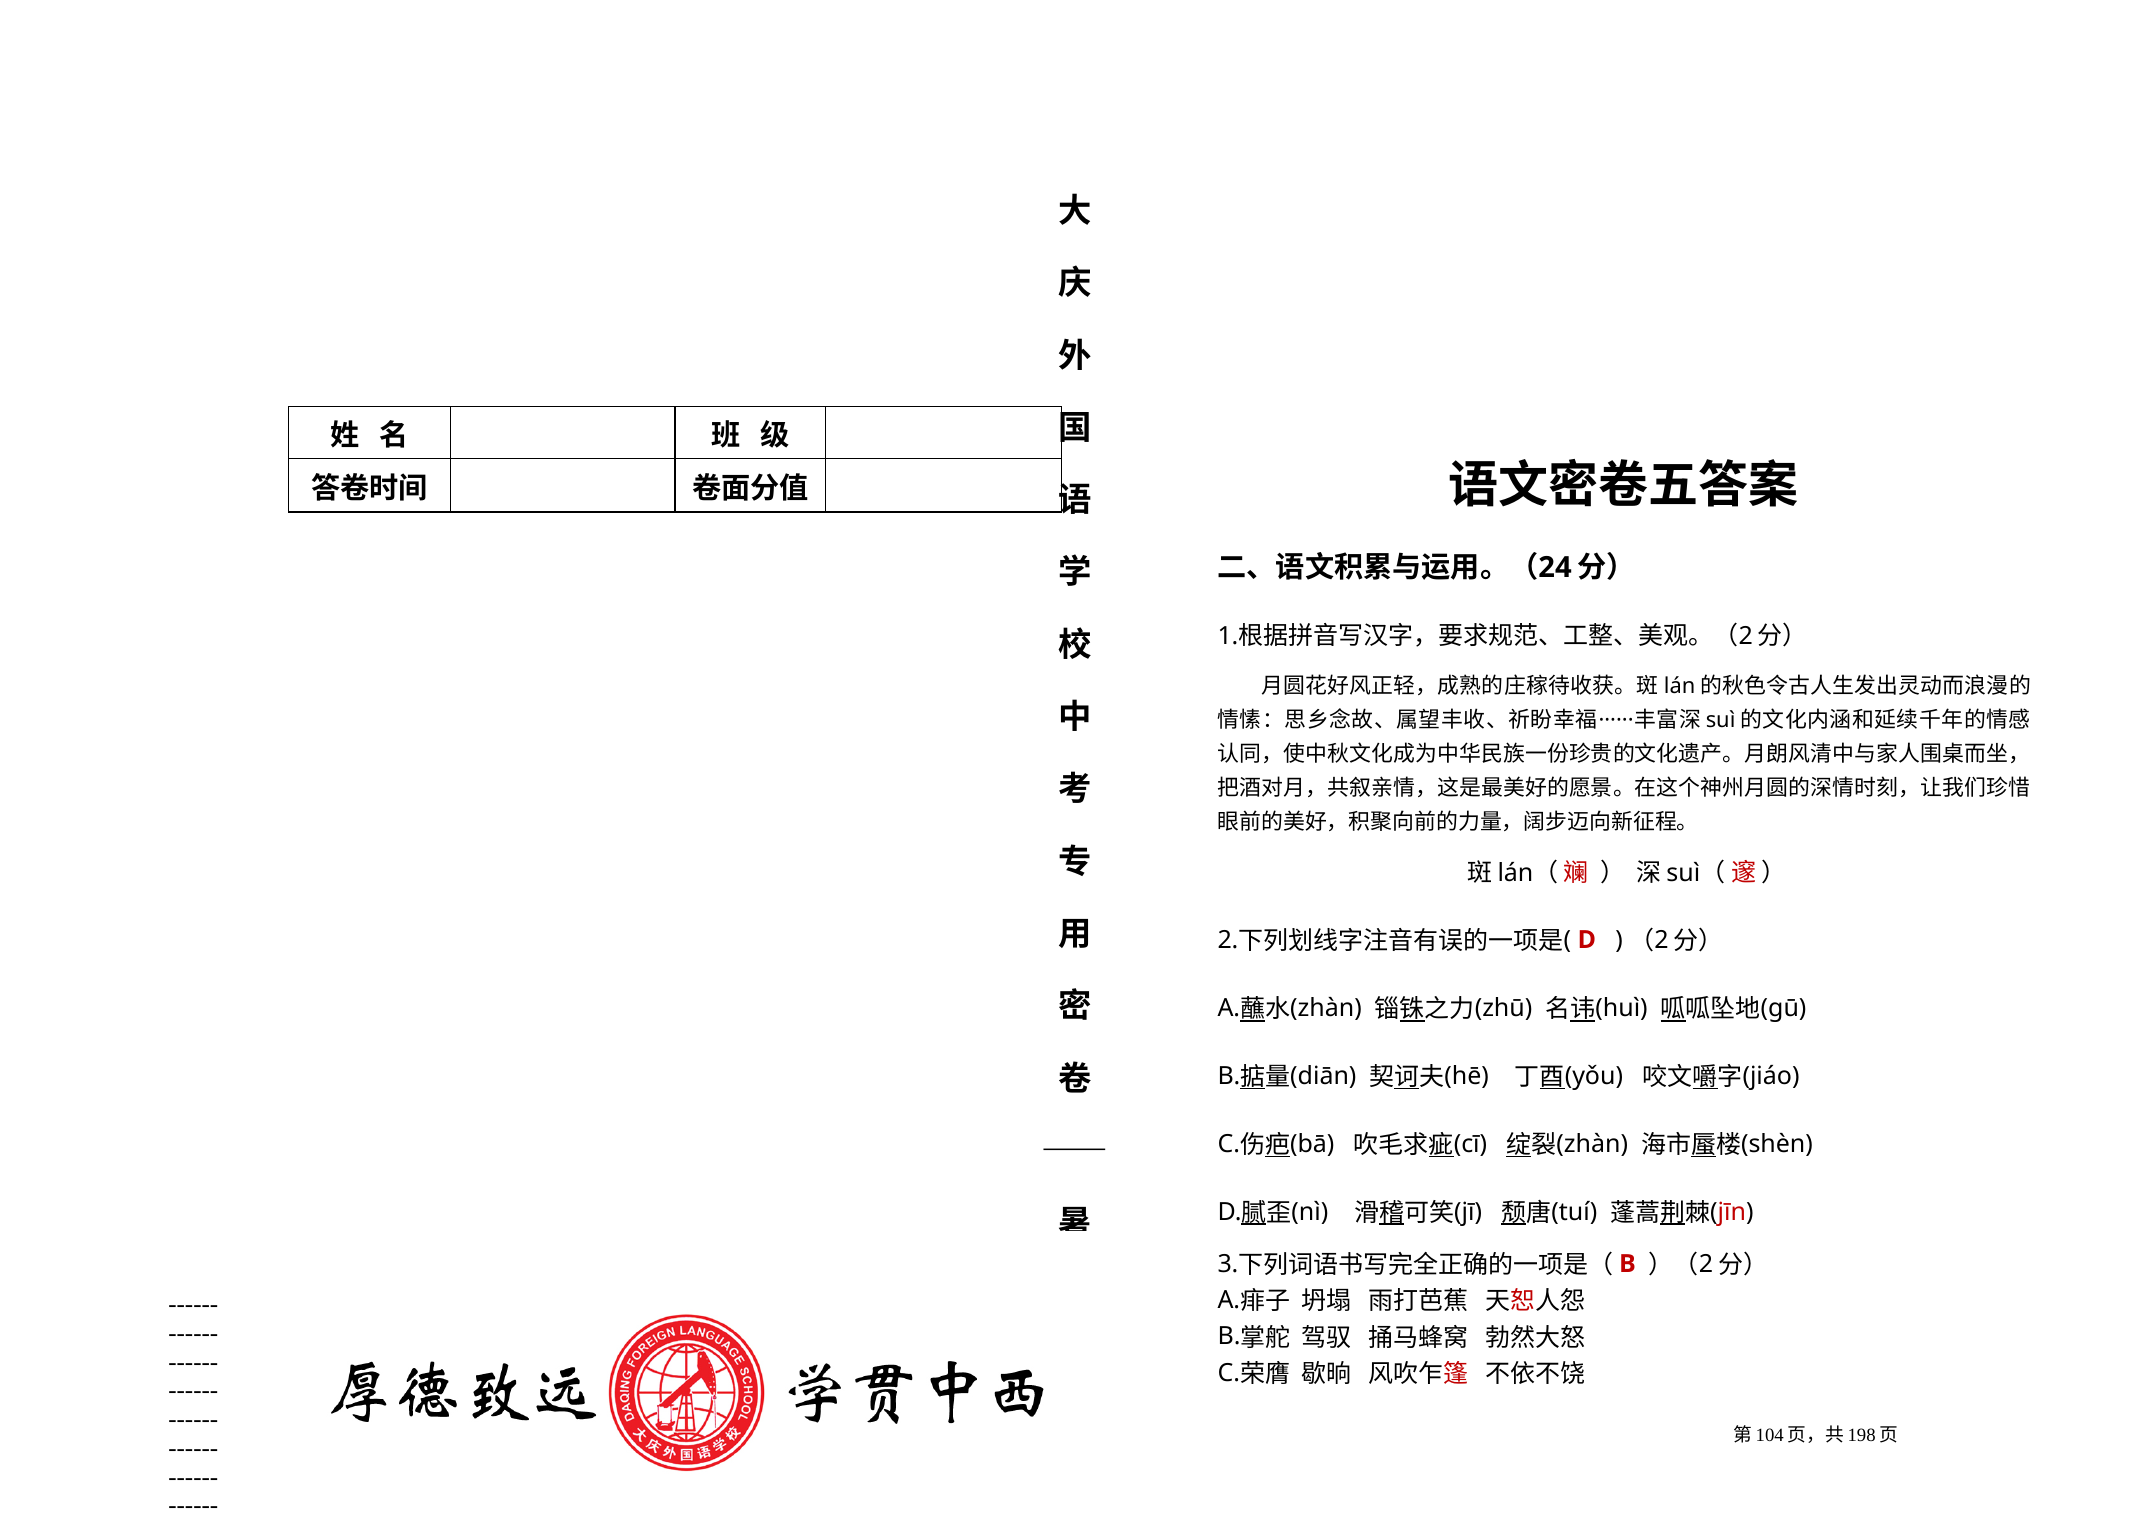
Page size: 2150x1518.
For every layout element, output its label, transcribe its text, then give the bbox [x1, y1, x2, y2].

text 2.下列划线字注音有误的一项是( D ) （2分） [1217, 905, 2031, 973]
table_header 姓 名 [289, 407, 450, 458]
list A.痱子 坍塌 雨打芭蕉 天恕人怨 [1217, 1281, 2031, 1317]
table_cell 卷面分值 [676, 459, 825, 511]
text 月圆花好风正轻，成熟的庄稼待收获。斑lán的秋色令古人生发出灵动而浪漫的情愫：思乡念故、属望丰收、祈盼幸福······丰富深suì的文化内涵和延续千年的情感认同，使中秋文化成为中华民族一份珍贵的文化遗产。月朗风清中与家人围桌而坐，把酒对月，共叙亲情，这是最美好的愿景。在这个神州月圆的深情时刻，让我们珍惜眼前的美好，积聚向前的力量，阔步迈向新征程。 [1217, 667, 2031, 837]
list 语文积累与运用。（24分） [1217, 531, 2031, 599]
text A.蘸水(zhàn) 锱铢之力(zhū) 名讳(huì) 呱呱坠地(ɡū) B.掂量(diān) 契诃夫(hē) 丁酉(yǒu) 咬文嚼字(jiáo) C.伤疤(bā) 吹毛求疵(cī) 绽裂(zhàn) 海市蜃楼(shèn) D.腻歪(nì) 滑稽可笑(jī) 颓唐(tuí) 蓬蒿荆棘(jīn) [1217, 973, 2031, 1244]
text 1.根据拼音写汉字，要求规范、工整、美观。（2分） [1217, 599, 2031, 667]
list B.掌舵 驾驭 捅马蜂窝 勃然大怒 C.荣膺 歇晌 风吹乍篷 不依不饶 [1217, 1317, 2031, 1389]
table_header [451, 407, 674, 458]
picture [321, 1299, 1056, 1486]
text 斑lán（ 斓 ） 深suì（ 邃 ） [1217, 837, 2031, 905]
list 3.下列词语书写完全正确的一项是（ B ）（2分） [1217, 1244, 2031, 1281]
table_header [826, 407, 1061, 458]
table_cell 答卷时间 [289, 459, 450, 511]
table_cell [826, 459, 1061, 511]
table_cell [451, 459, 674, 511]
table_header 班 级 [676, 407, 825, 458]
text 语文密卷五答案 [1216, 429, 2031, 531]
